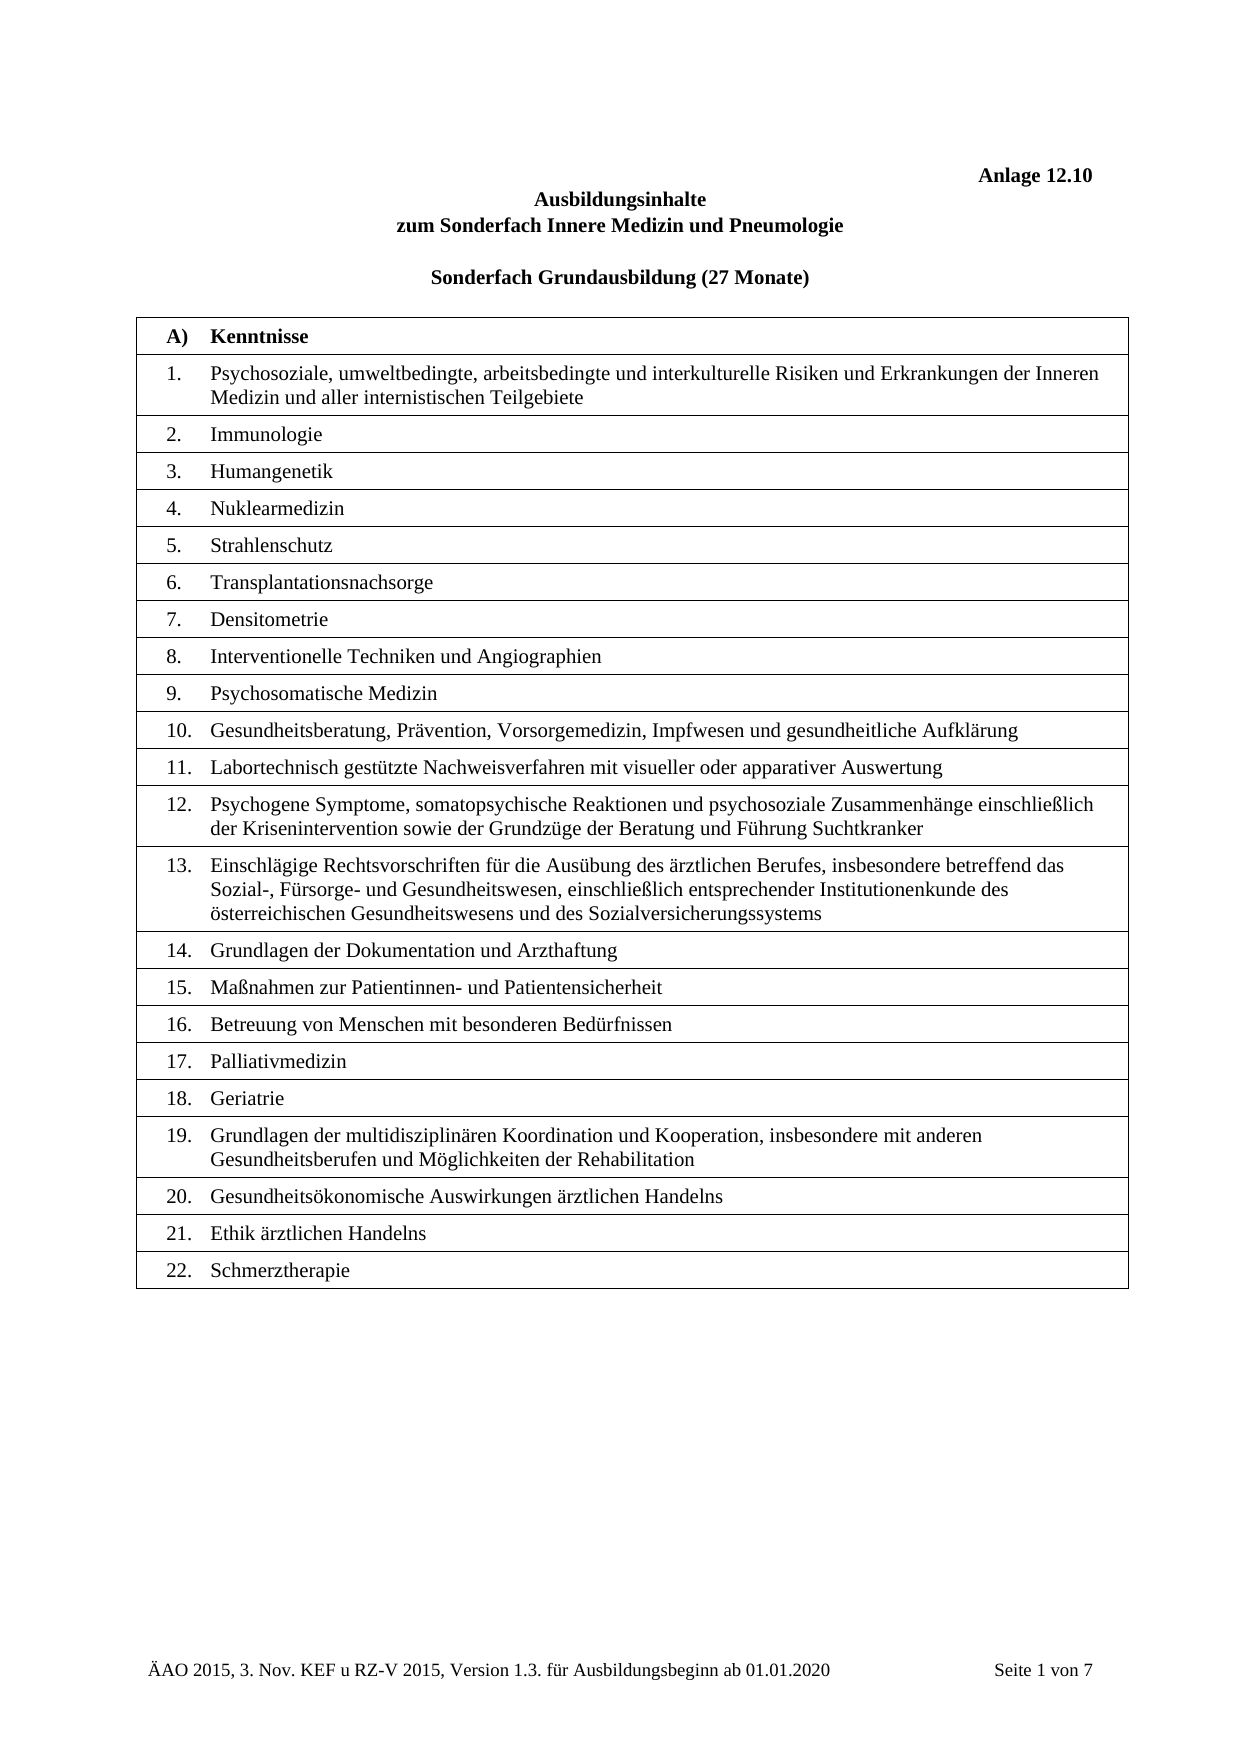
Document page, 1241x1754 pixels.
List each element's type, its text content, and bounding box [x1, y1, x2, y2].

text zum Sonderfach Innere Medizin und Pneumologie [148, 213, 1093, 237]
table_cell Psychosoziale, umweltbedingte, arbeitsbedingte und interkulturelle Risiken und Erkrankungen der Inneren Medizin und aller internistischen Teilgebiete [137, 355, 1128, 415]
table_cell Nuklearmedizin [137, 490, 1128, 526]
table_cell Gesundheitsberatung, Prävention, Vorsorgemedizin, Impfwesen und gesundheitliche Aufklärung [137, 712, 1128, 748]
text Anlage 12.10 [148, 164, 1093, 187]
table_cell Strahlenschutz [137, 527, 1128, 563]
table_cell Schmerztherapie [137, 1252, 1128, 1288]
table_cell Interventionelle Techniken und Angiographien [137, 638, 1128, 674]
table_header A) Kenntnisse [137, 318, 1128, 354]
table_cell Einschlägige Rechtsvorschriften für die Ausübung des ärztlichen Berufes, insbesondere betreffend das Sozial-, Fürsorge- und Gesundheitswesen, einschließlich entsprechender Institutionenkunde des österreichischen Gesundheitswesens und des Sozialversicherungssystems [137, 847, 1128, 931]
text Sonderfach Grundausbildung (27 Monate) [148, 265, 1093, 289]
table_cell Psychogene Symptome, somatopsychische Reaktionen und psychosoziale Zusammenhänge einschließlich der Krisenintervention sowie der Grundzüge der Beratung und Führung Suchtkranker [137, 786, 1128, 846]
table_cell Gesundheitsökonomische Auswirkungen ärztlichen Handelns [137, 1178, 1128, 1214]
table_cell Ethik ärztlichen Handelns [137, 1215, 1128, 1251]
table_cell Transplantationsnachsorge [137, 564, 1128, 600]
table_cell Densitometrie [137, 601, 1128, 637]
table_cell Geriatrie [137, 1080, 1128, 1116]
table_cell Grundlagen der Dokumentation und Arzthaftung [137, 932, 1128, 968]
table_cell Psychosomatische Medizin [137, 675, 1128, 711]
table_cell Betreuung von Menschen mit besonderen Bedürfnissen [137, 1006, 1128, 1042]
table_cell Humangenetik [137, 453, 1128, 489]
table_cell Grundlagen der multidisziplinären Koordination und Kooperation, insbesondere mit anderen Gesundheitsberufen und Möglichkeiten der Rehabilitation [137, 1117, 1128, 1177]
table_cell Immunologie [137, 416, 1128, 452]
table_cell Maßnahmen zur Patientinnen- und Patientensicherheit [137, 969, 1128, 1005]
table_cell Palliativmedizin [137, 1043, 1128, 1079]
text Ausbildungsinhalte [148, 187, 1093, 211]
table_cell Labortechnisch gestützte Nachweisverfahren mit visueller oder apparativer Auswertung [137, 749, 1128, 785]
